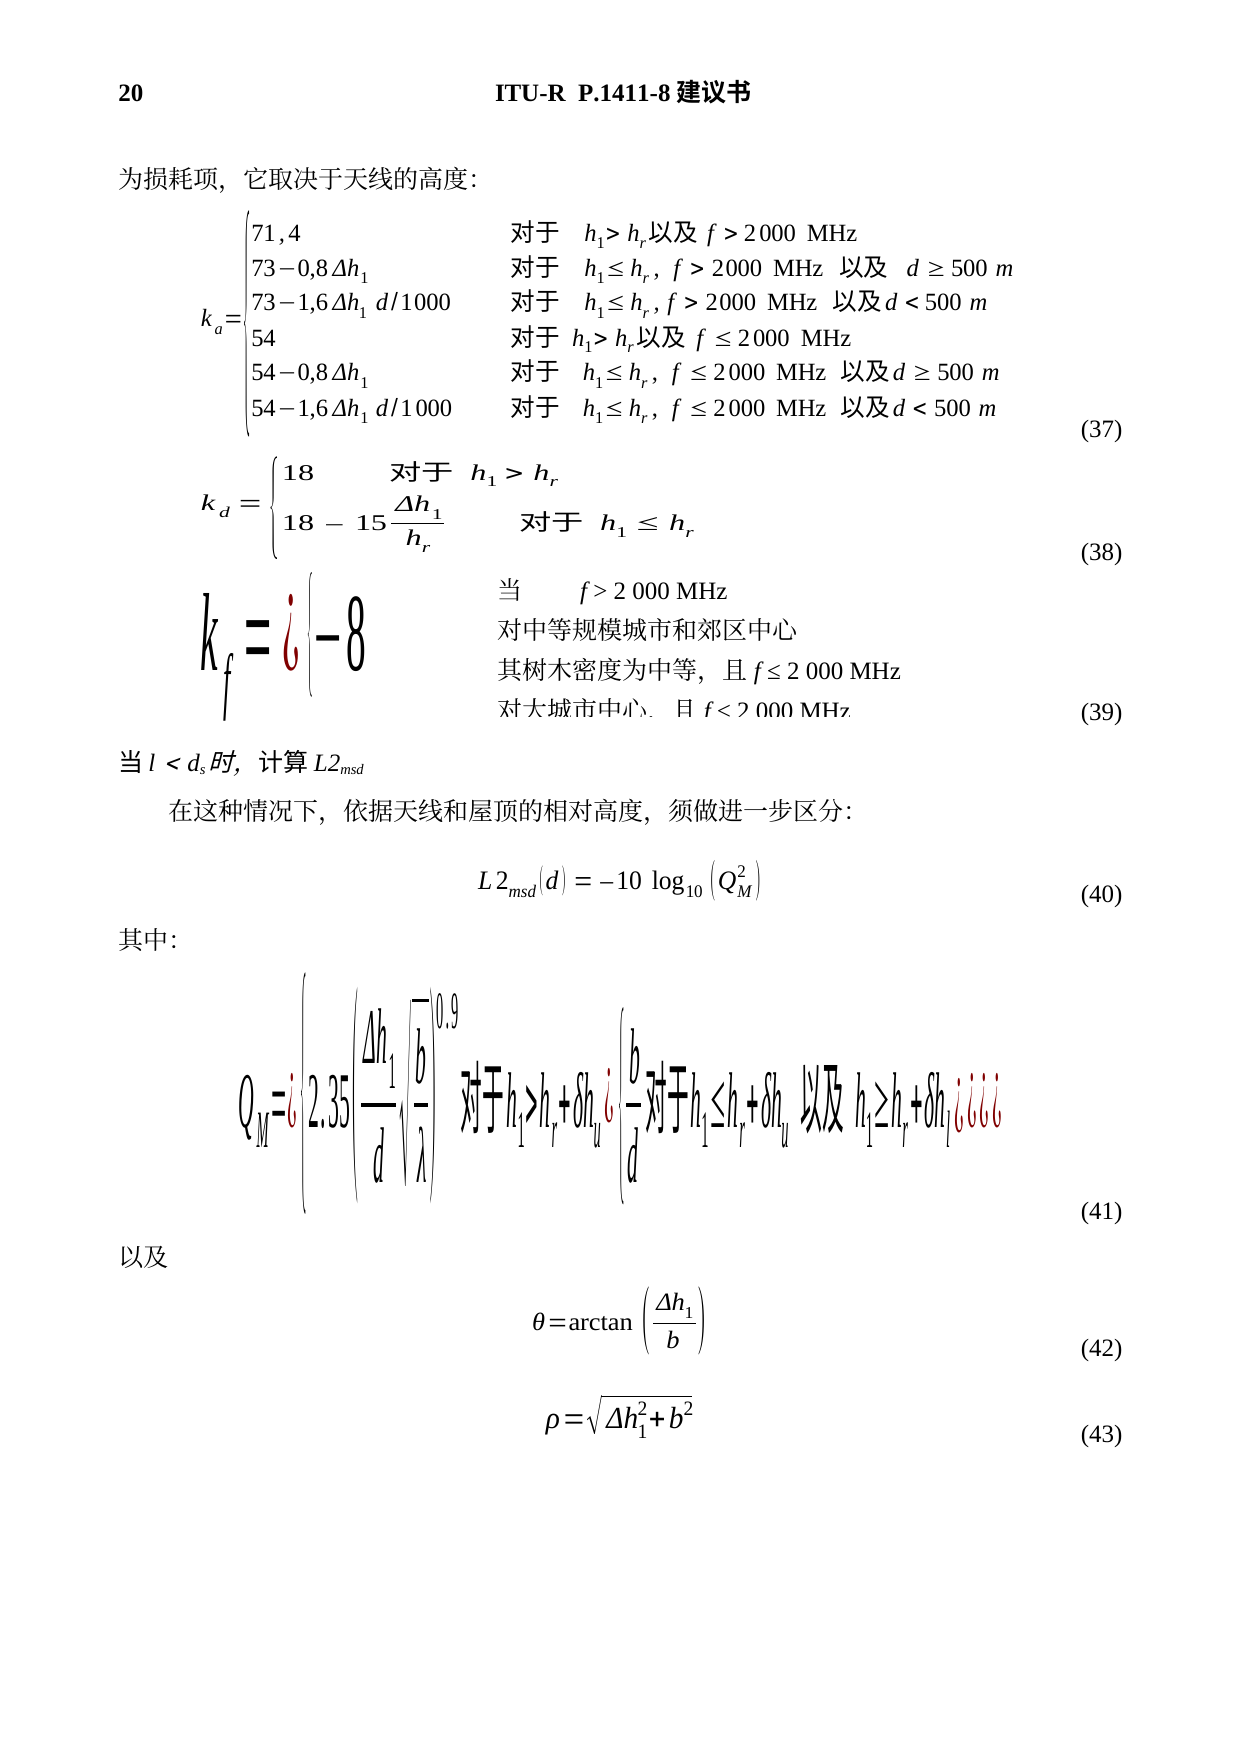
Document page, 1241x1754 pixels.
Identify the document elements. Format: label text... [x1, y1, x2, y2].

text 以及 [118, 1237, 1122, 1273]
text (38) [118, 455, 1122, 566]
text 其中： [118, 921, 1122, 957]
text 在这种情况下，依据天线和屋顶的相对高度，须做进一步区分： [118, 792, 1122, 827]
text (40) [118, 859, 1122, 908]
text (42) [118, 1286, 1122, 1362]
text 为损耗项，它取决于天线的高度： [118, 160, 1122, 196]
text (41) [118, 969, 1122, 1225]
text (39) [118, 566, 1122, 726]
text (43) [118, 1394, 1122, 1448]
text (37) [118, 209, 1122, 443]
subtitle 当l  ds 时，计算L2msd [118, 743, 1122, 779]
